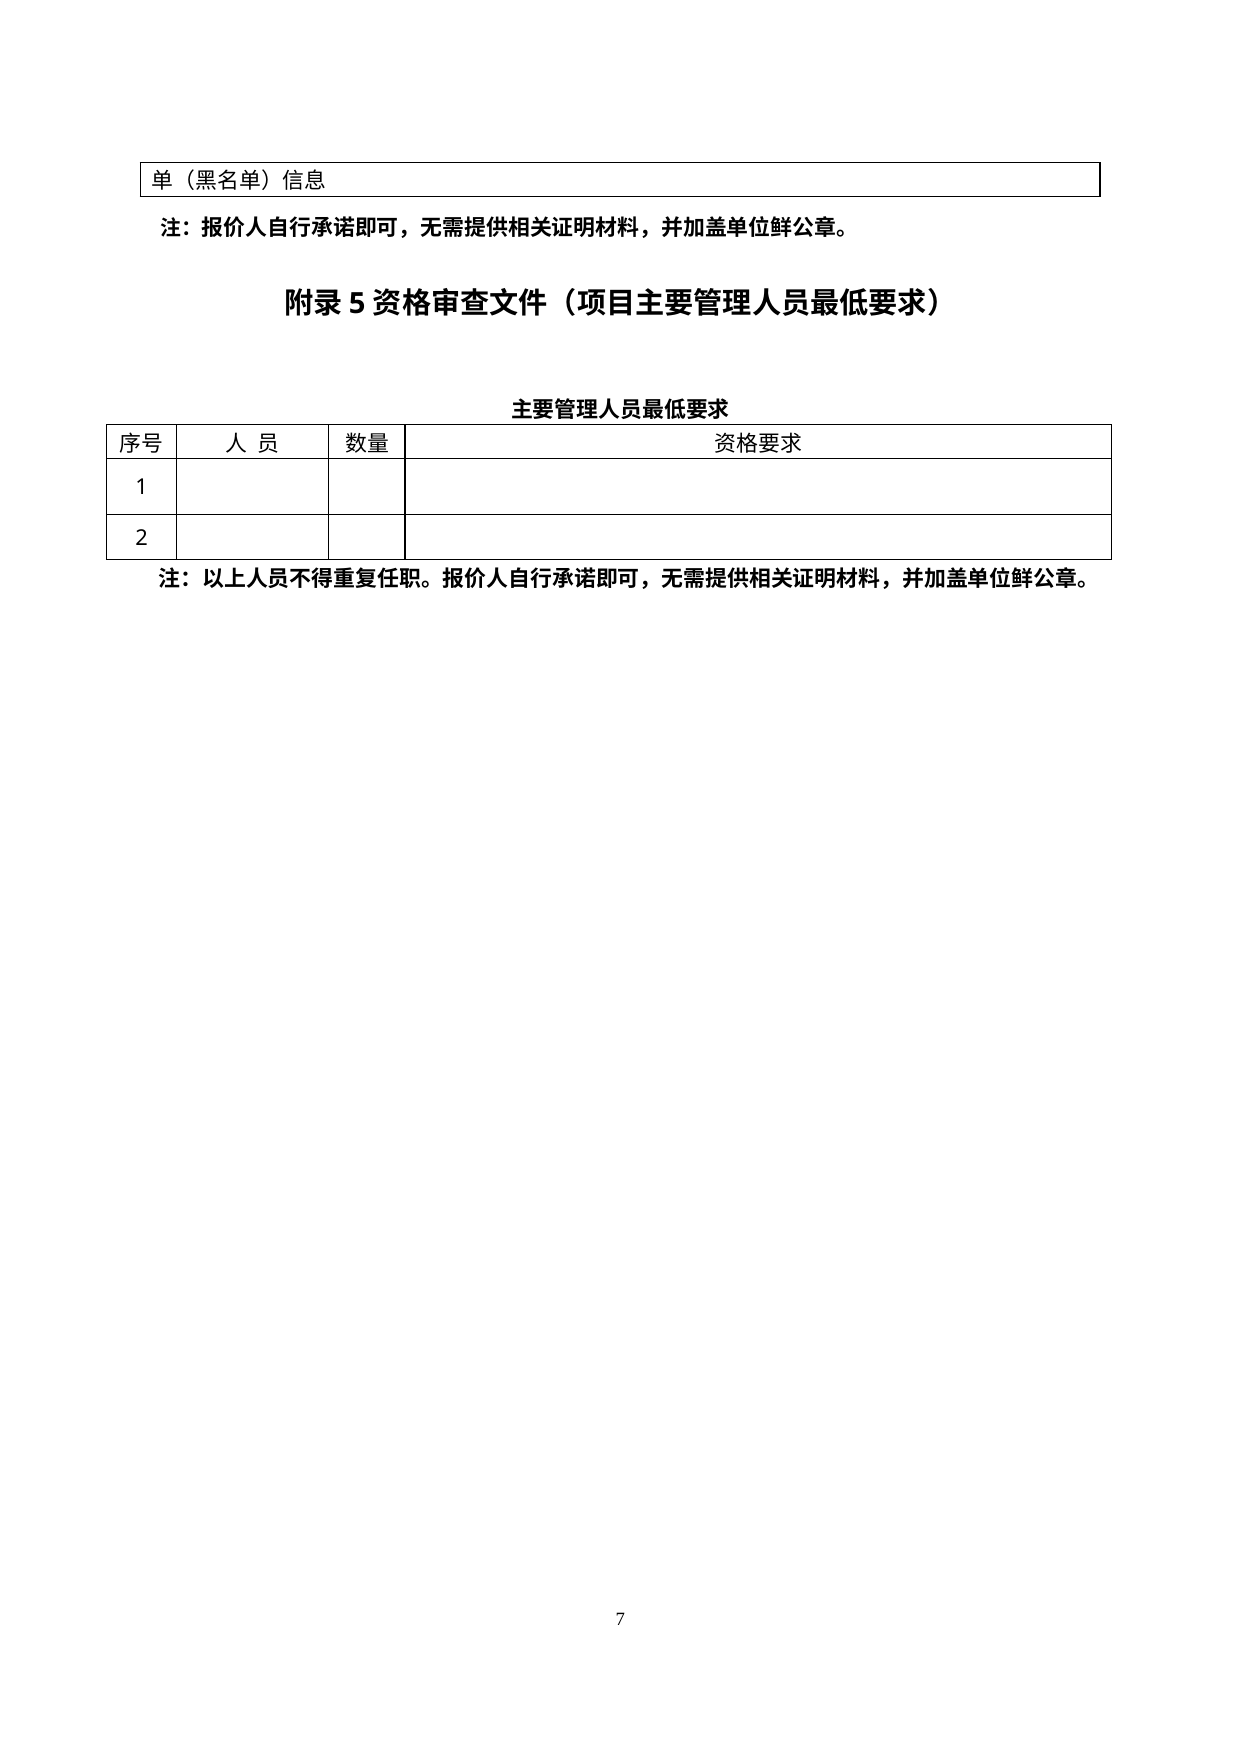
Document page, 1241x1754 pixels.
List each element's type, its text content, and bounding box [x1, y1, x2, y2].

subtitle 附录5 资格审查文件（项目主要管理人员最低要求） [118, 269, 1122, 334]
text 注：报价人自行承诺即可，无需提供相关证明材料，并加盖单位鲜公章。 [118, 209, 1122, 242]
table_cell 1 [107, 459, 176, 513]
text 注：以上人员不得重复任职。报价人自行承诺即可，无需提供相关证明材料，并加盖单位鲜公章。 [118, 560, 1122, 593]
table_cell [329, 459, 404, 513]
table_cell [406, 515, 1111, 559]
table_cell [177, 459, 328, 513]
text 主要管理人员最低要求 [118, 392, 1122, 424]
table_cell [177, 515, 328, 559]
table_header 资格要求 [406, 425, 1111, 458]
table_header 序号 [107, 425, 176, 458]
table_header 人 员 [177, 425, 328, 458]
table_cell [406, 459, 1111, 513]
table_header 数量 [329, 425, 404, 458]
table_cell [141, 163, 1099, 196]
table_cell 2 [107, 515, 176, 559]
table_cell [329, 515, 404, 559]
